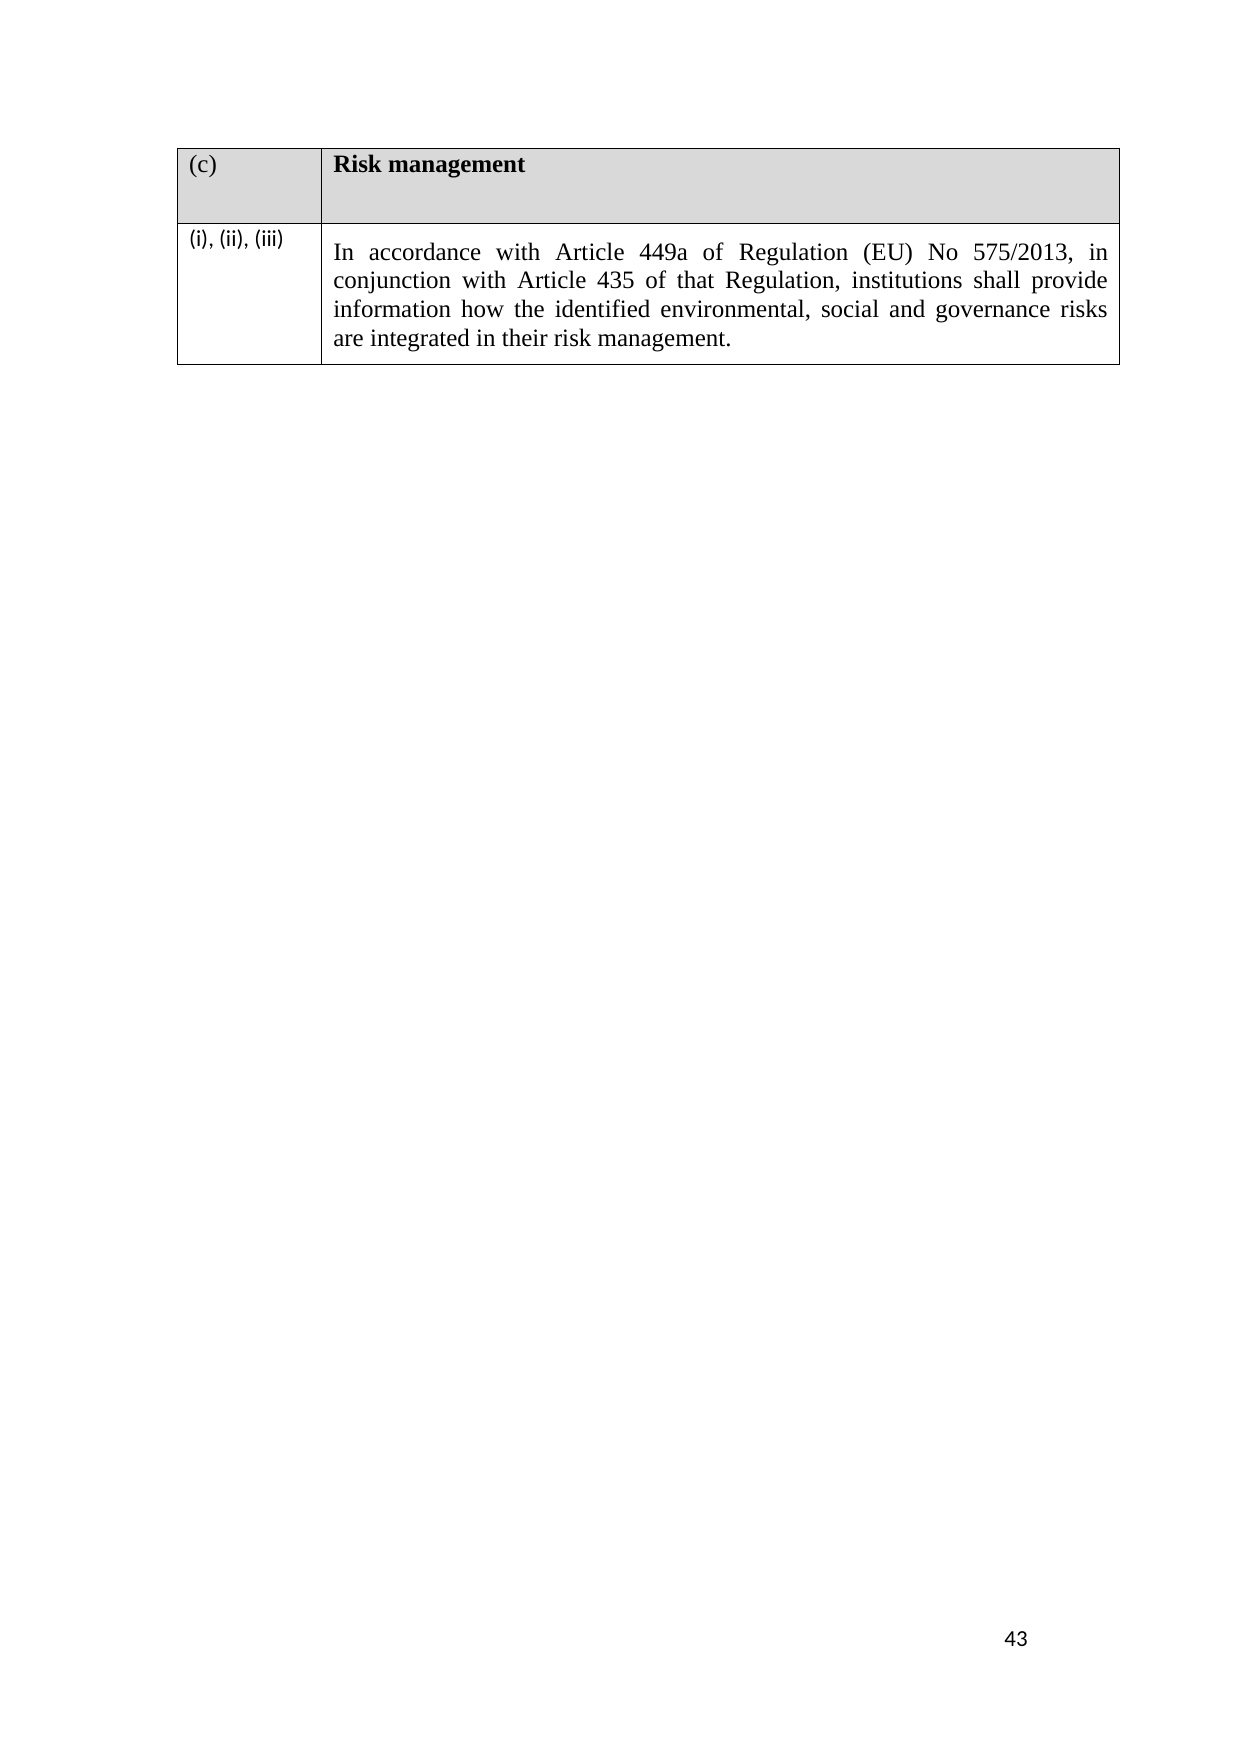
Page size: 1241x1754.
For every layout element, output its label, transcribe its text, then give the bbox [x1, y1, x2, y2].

table_cell In accordance with Article 449a of Regulation (EU) No 575/2013, in conjunction with Article 435 of that Regulation, institutions shall provide information how the identified environmental, social and governance risks are integrated in their risk management. [322, 224, 1119, 364]
table_cell (i), (ii), (iii) [178, 224, 321, 364]
table_cell Risk management [322, 149, 1119, 223]
table_cell (c) [178, 149, 321, 223]
